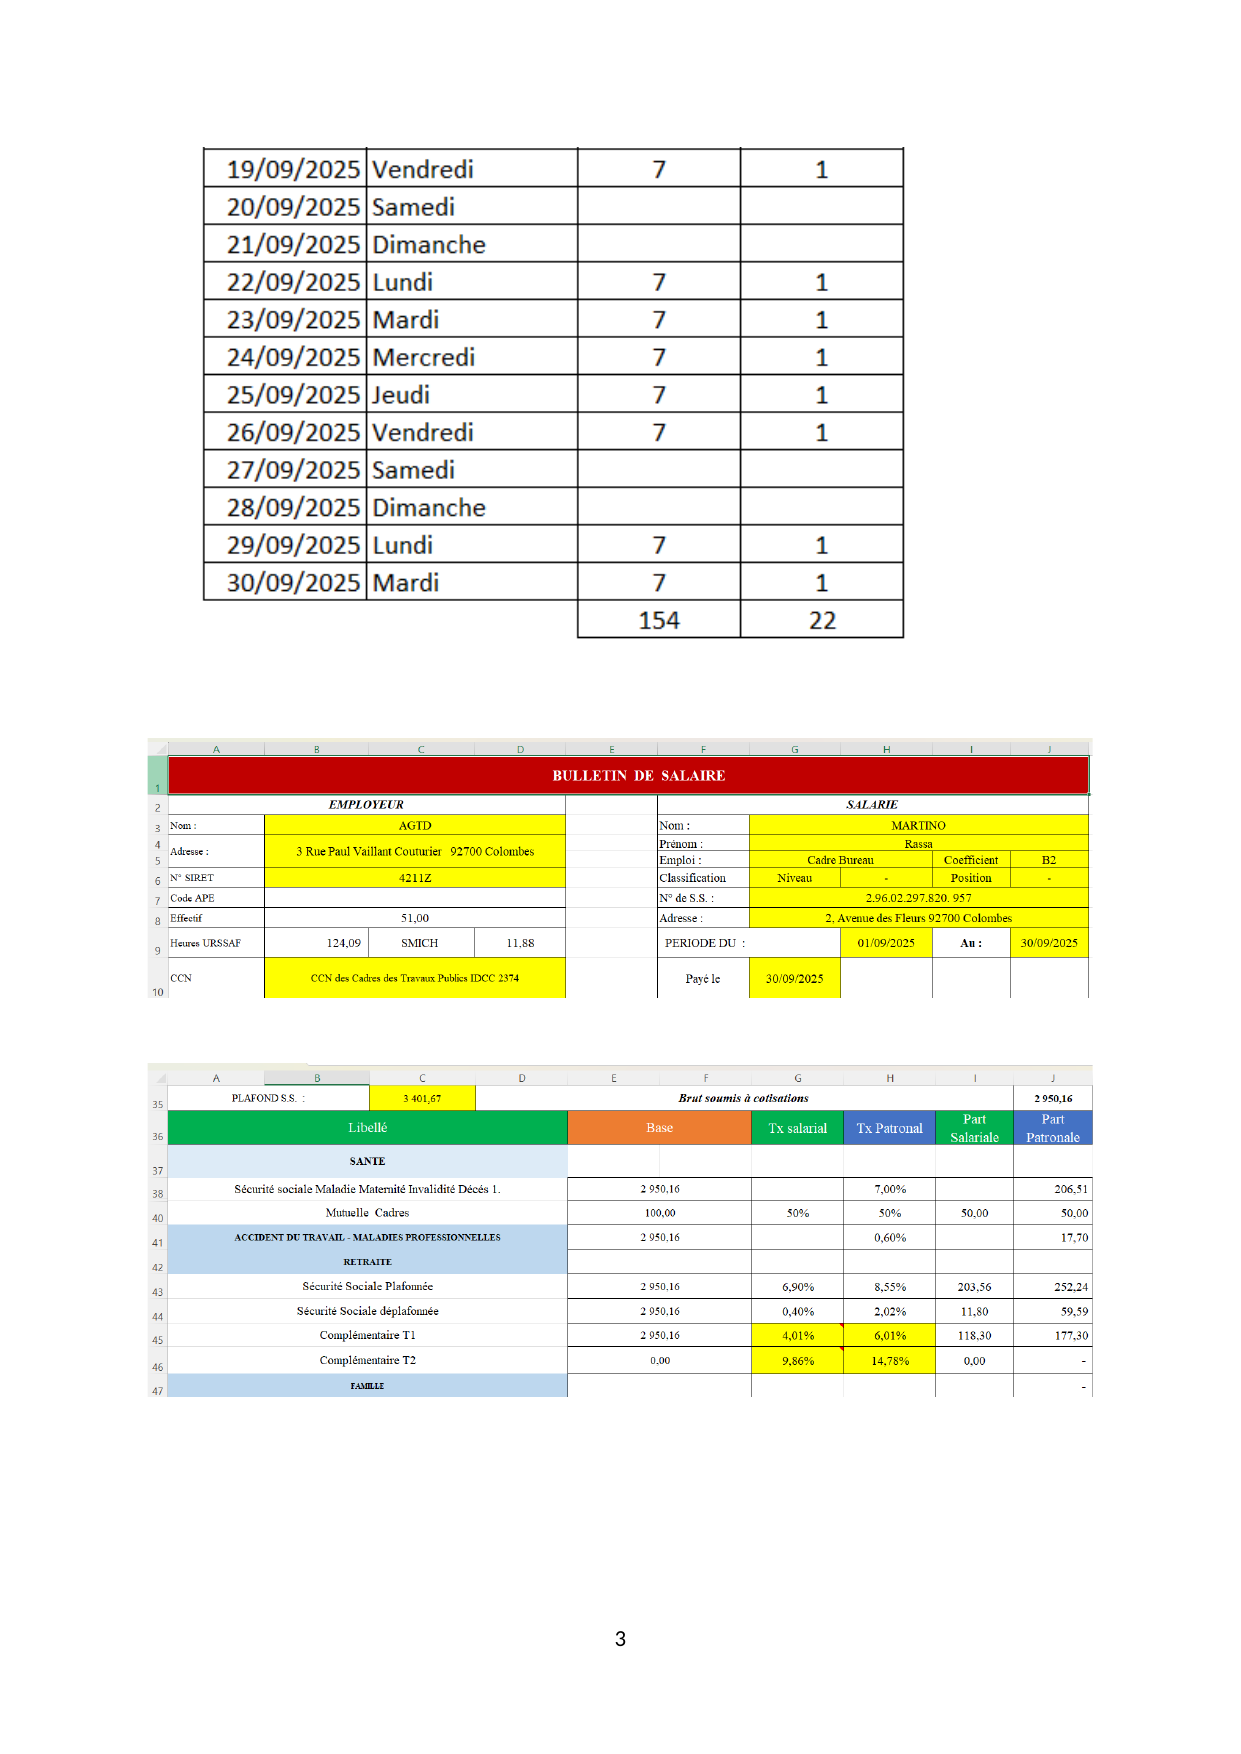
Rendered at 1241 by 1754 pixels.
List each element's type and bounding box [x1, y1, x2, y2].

picture [147, 738, 1093, 998]
picture [147, 1063, 1093, 1397]
picture [147, 147, 967, 673]
